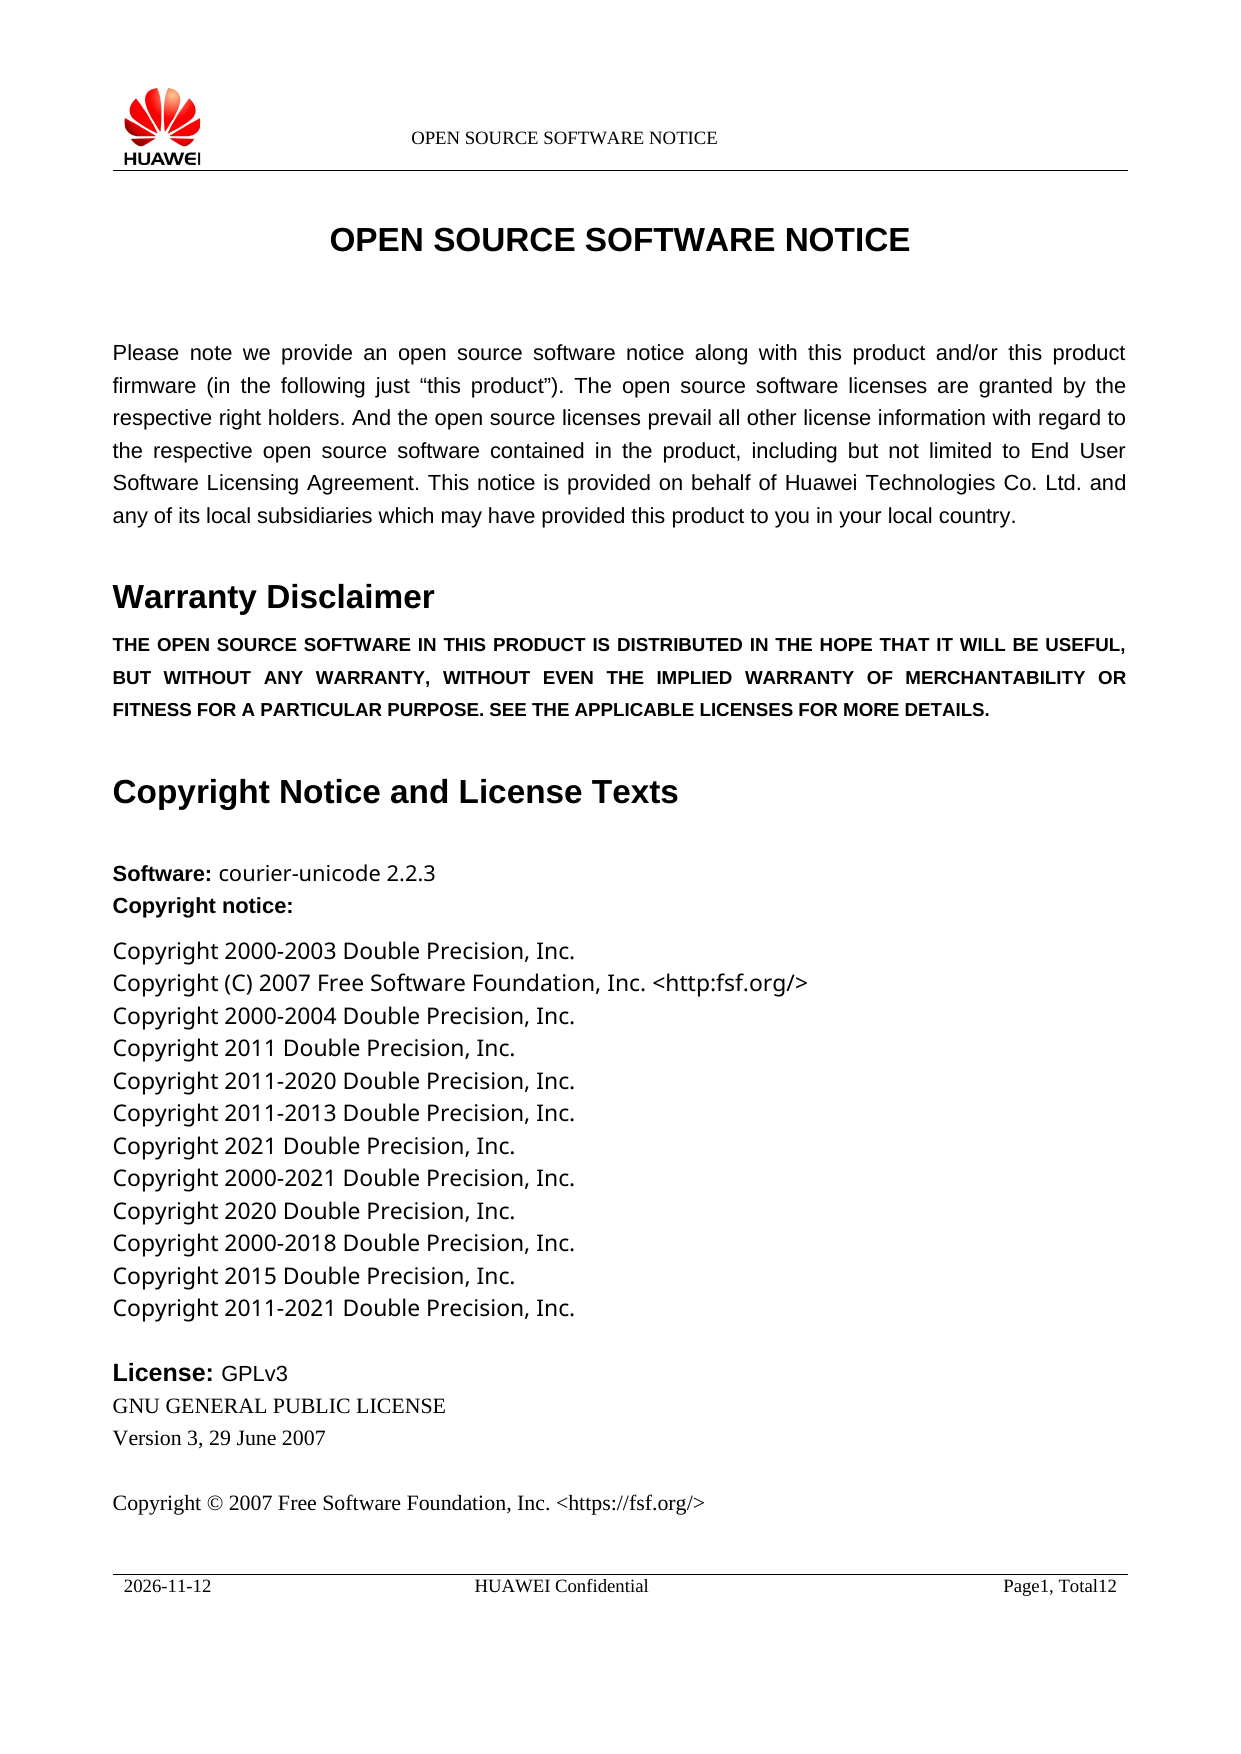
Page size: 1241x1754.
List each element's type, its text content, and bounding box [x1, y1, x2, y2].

text Copyright 2000-2003 Double Precision, Inc. Copyright (C) 2007 Free Software Foundation, Inc. <http:fsf.org/> Copyright 2000-2004 Double Precision, Inc. Copyright 2011 Double Precision, Inc. Copyright 2011-2020 Double Precision, Inc. Copyright 2011-2013 Double Precision, Inc. Copyright 2021 Double Precision, Inc. Copyright 2000-2021 Double Precision, Inc. Copyright 2020 Double Precision, Inc. Copyright 2000-2018 Double Precision, Inc. Copyright 2015 Double Precision, Inc. Copyright 2011-2021 Double Precision, Inc. [112, 934, 1128, 1356]
text Copyright Notice and License Texts [112, 759, 1128, 824]
text Warranty Disclaimer [112, 564, 1128, 629]
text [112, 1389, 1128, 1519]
text Copyright notice: [112, 889, 1128, 921]
title Software: courier-unicode 2.2.3 [112, 856, 1128, 889]
text Please note we provide an open source software notice along with this product and/or this product firmware (in the following just “this product”). The open source software licenses are granted by the respective right holders. And the open source licenses prevail all other license information with regard to the respective open source software contained in the product, including but not limited to End User Software Licensing Agreement. This notice is provided on behalf of Huawei Technologies Co. Ltd. and any of its local subsidiaries which may have provided this product to you in your local country. [112, 336, 1128, 531]
text The open source software in this product is distributed in the hope that it will be useful, but WITHOUT ANY WARRANTY, without even the implied warranty of MERCHANTABILITY or FITNESS FOR A PARTICULAR PURPOSE. See the applicable licenses for more details. [112, 629, 1128, 726]
text OPEN SOURCE SOFTWARE NOTICE [112, 206, 1128, 271]
text License: GPLv3 [112, 1356, 1128, 1389]
picture [124, 88, 201, 165]
